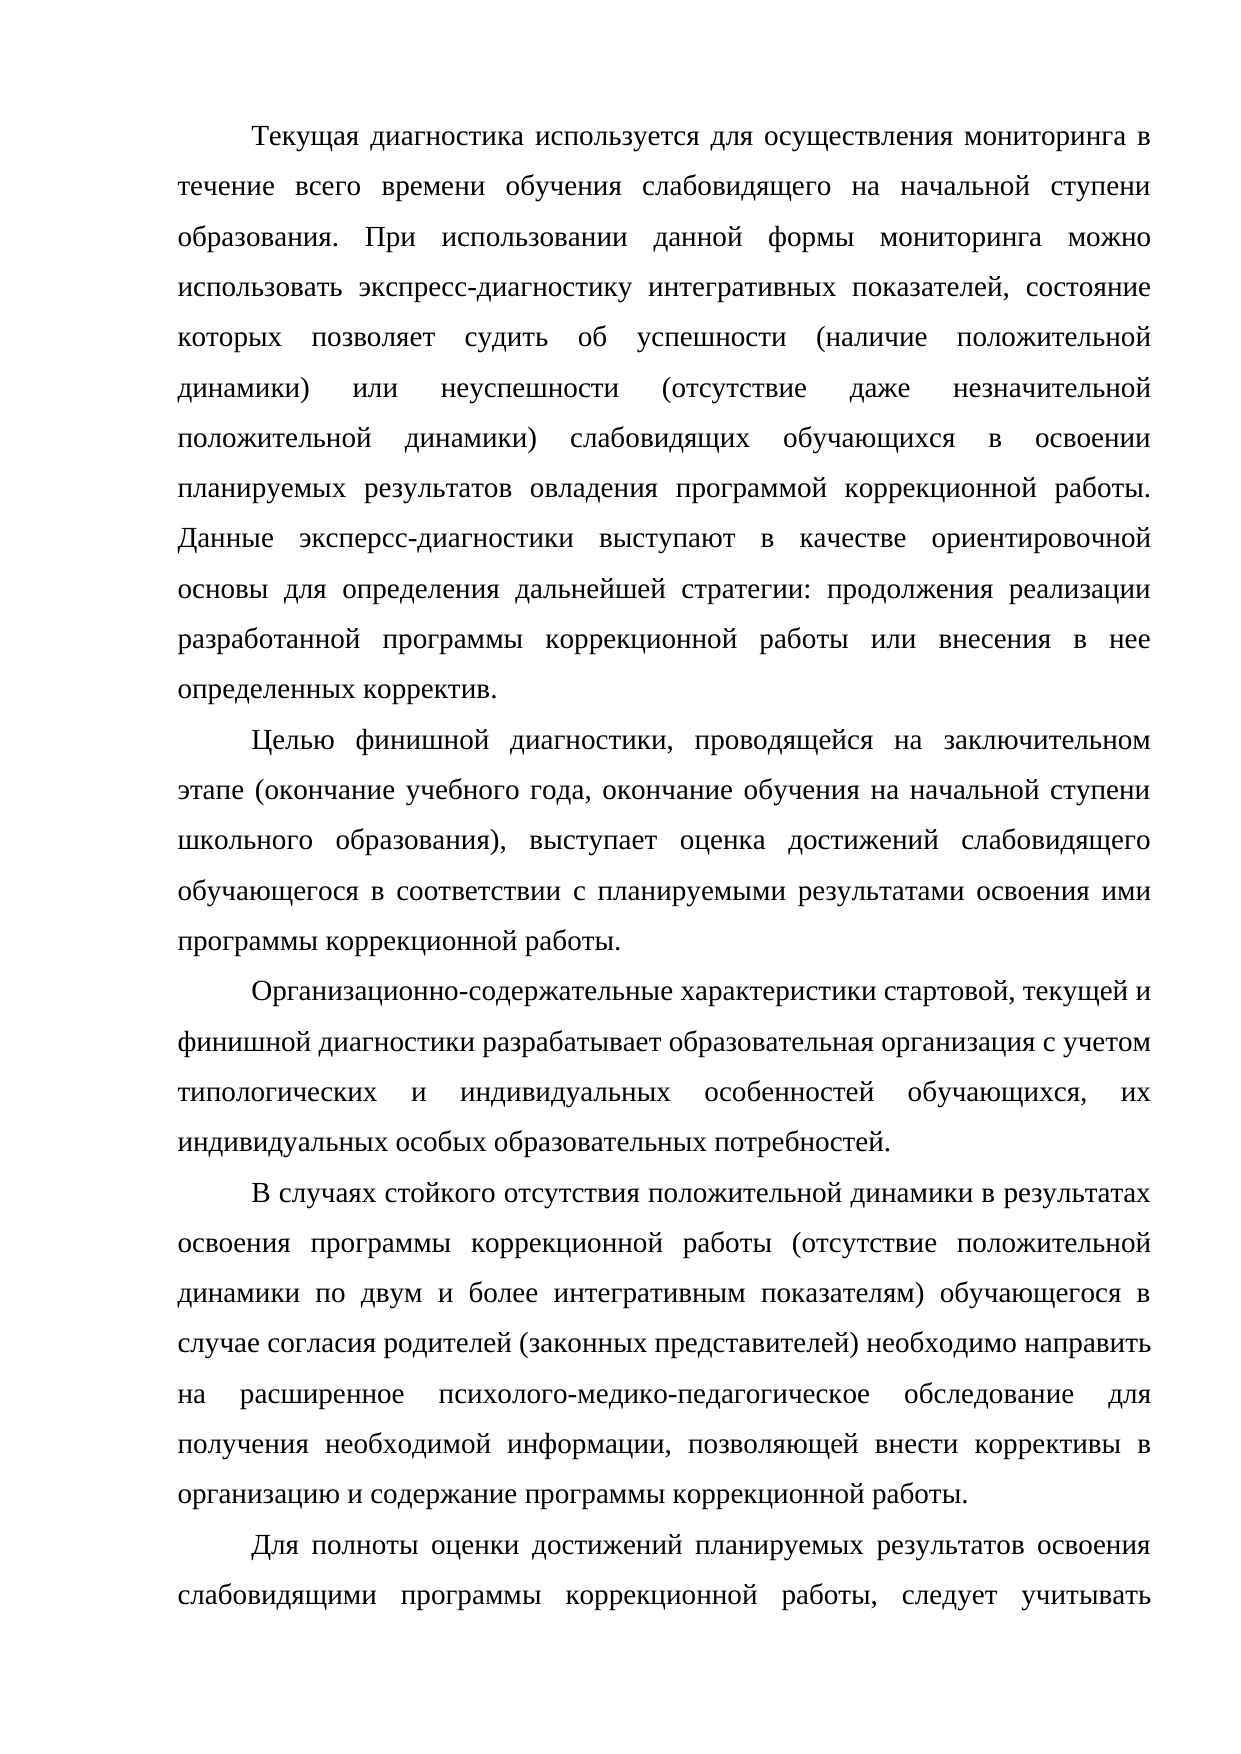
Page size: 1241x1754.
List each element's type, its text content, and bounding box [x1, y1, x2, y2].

text Целью финишной диагностики, проводящейся на заключительном этапе (окончание учебного года, окончание обучения на начальной ступени школьного образования), выступает оценка достижений слабовидящего обучающегося в соответствии с планируемыми результатами освоения ими программы коррекционной работы. [177, 722, 1152, 957]
text Текущая диагностика используется для осуществления мониторинга в течение всего времени обучения слабовидящего на начальной ступени образования. При использовании данной формы мониторинга можно использовать экспресс-диагностику интегративных показателей, состояние которых позволяет судить об успешности (наличие положительной динамики) или неуспешности (отсутствие даже незначительной положительной динамики) слабовидящих обучающихся в освоении планируемых результатов овладения программой коррекционной работы. Данные эксперсс-диагностики выступают в качестве ориентировочной основы для определения дальнейшей стратегии: продолжения реализации разработанной программы коррекционной работы или внесения в нее определенных корректив. [177, 118, 1152, 705]
text В случаях стойкого отсутствия положительной динамики в результатах освоения программы коррекционной работы (отсутствие положительной динамики по двум и более интегративным показателям) обучающегося в случае согласия родителей (законных представителей) необходимо направить на расширенное психолого-медико-педагогическое обследование для получения необходимой информации, позволяющей внести коррективы в организацию и содержание программы коррекционной работы. [177, 1175, 1152, 1510]
text Организационно-содержательные характеристики стартовой, текущей и финишной диагностики разрабатывает образовательная организация с учетом типологических и индивидуальных особенностей обучающихся, их индивидуальных особых образовательных потребностей. [177, 973, 1152, 1158]
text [177, 1527, 1152, 1611]
